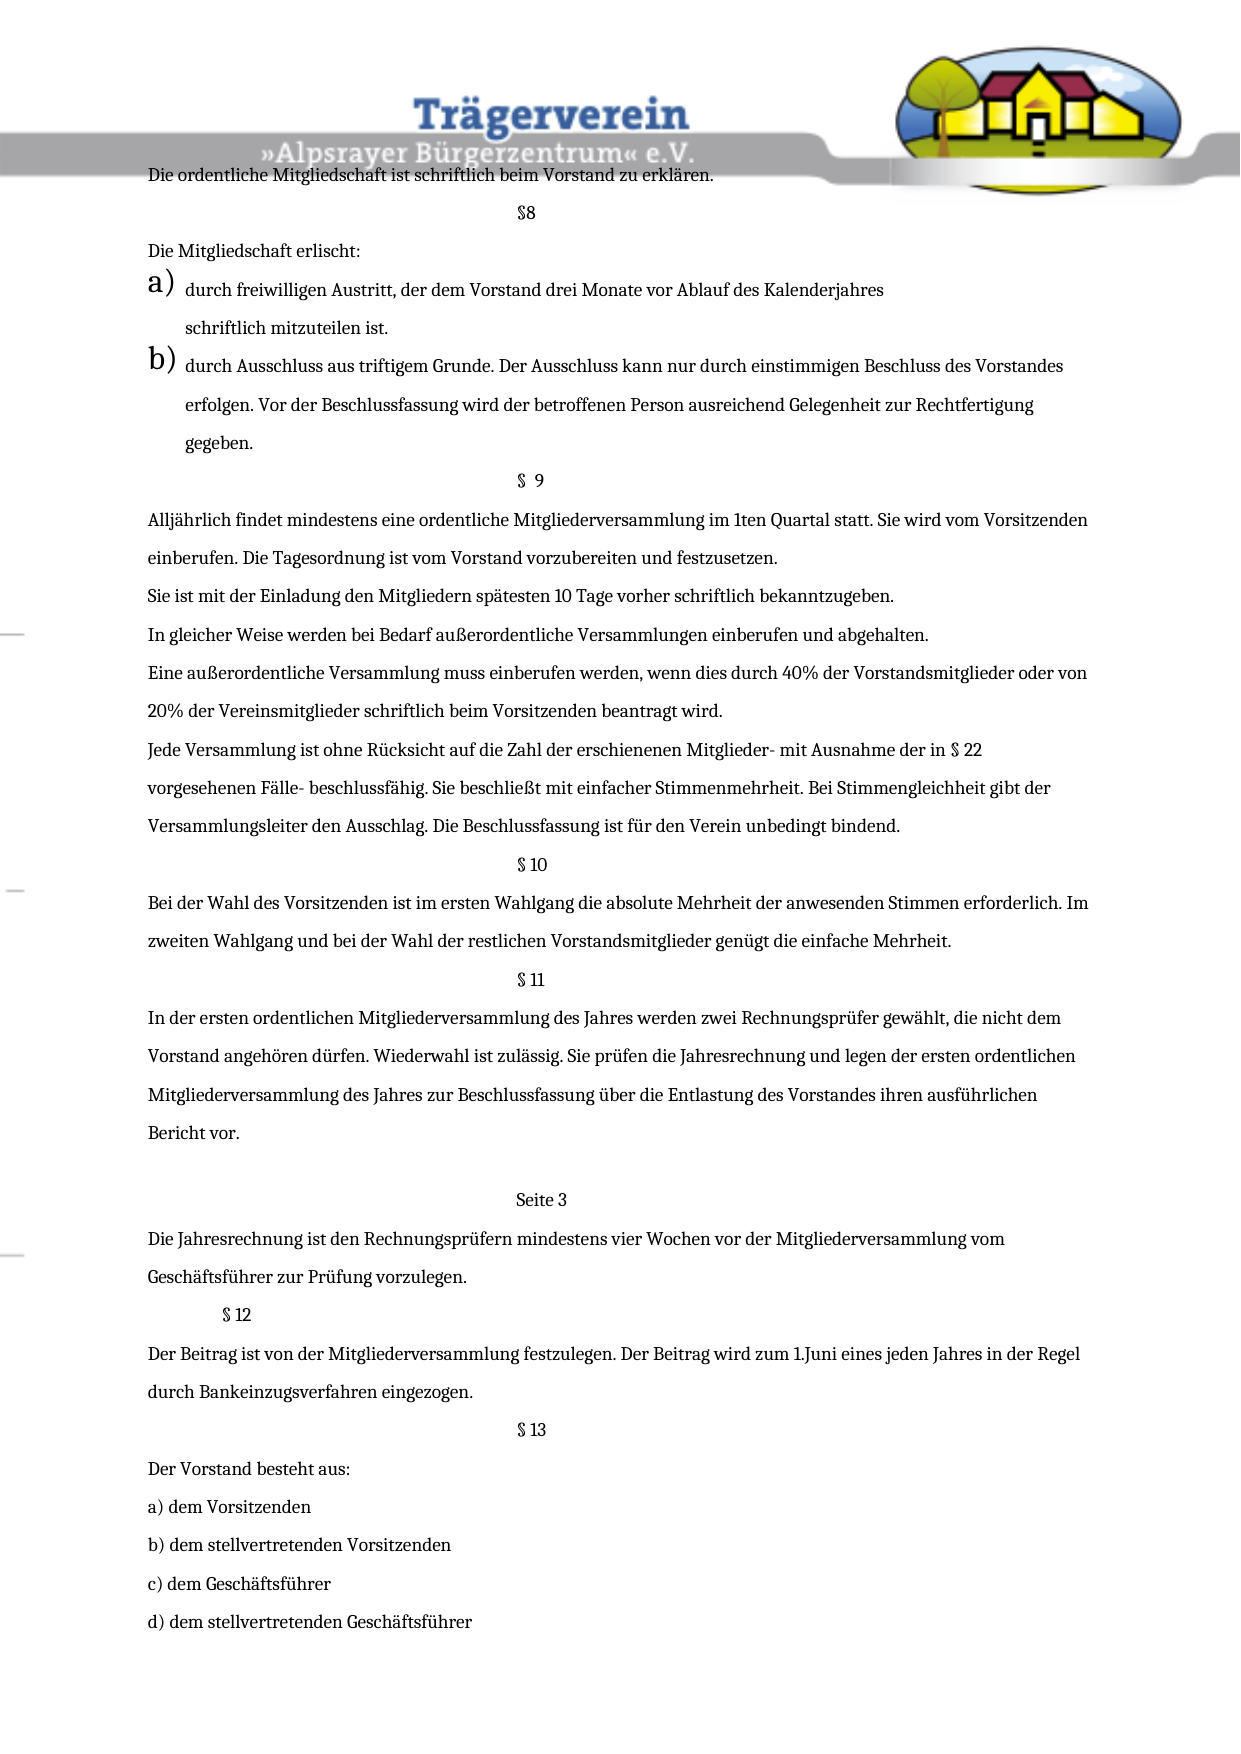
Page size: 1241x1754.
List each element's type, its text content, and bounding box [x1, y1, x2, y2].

picture [0, 15, 1240, 1754]
text Seite 3 [443, 1173, 1093, 1211]
text Sie ist mit der Einladung den Mitgliedern spätesten 10 Tage vorher schriftlich bekanntzugeben. [148, 569, 1093, 608]
text Die Mitgliedschaft erlischt: [148, 224, 1093, 263]
text a) dem Vorsitzenden [148, 1480, 1093, 1518]
text Jede Versammlung ist ohne Rücksicht auf die Zahl der erschienenen Mitglieder- mit Ausnahme der in § 22 vorgesehenen Fälle- beschlussfähig. Sie beschließt mit einfacher Stimmenmehrheit. Bei Stimmengleichheit gibt der Versammlungsleiter den Ausschlag. Die Beschlussfassung ist für den Verein unbedingt bindend. [148, 723, 1093, 838]
text Bei der Wahl des Vorsitzenden ist im ersten Wahlgang die absolute Mehrheit der anwesenden Stimmen erforderlich. Im zweiten Wahlgang und bei der Wahl der restlichen Vorstandsmitglieder genügt die einfache Mehrheit. [148, 876, 1093, 953]
list durch freiwilligen Austritt, der dem Vorstand drei Monate vor Ablauf des Kalenderjahres [148, 263, 1093, 301]
text schriftlich mitzuteilen ist. [185, 301, 1093, 339]
text Eine außerordentliche Versammlung muss einberufen werden, wenn dies durch 40% der Vorstandsmitglieder oder von 20% der Vereinsmitglieder schriftlich beim Vorsitzenden beantragt wird. [148, 646, 1093, 723]
text c) dem Geschäftsführer [148, 1556, 1093, 1595]
text b) dem stellvertretenden Vorsitzenden [148, 1518, 1093, 1556]
text d) dem stellvertretenden Geschäftsführer [148, 1595, 1093, 1633]
text Alljährlich findet mindestens eine ordentliche Mitgliederversammlung im 1ten Quartal statt. Sie wird vom Vorsitzenden einberufen. Die Tagesordnung ist vom Vorstand vorzubereiten und festzusetzen. [148, 493, 1093, 569]
text § 11 [148, 953, 1093, 991]
text In der ersten ordentlichen Mitgliederversammlung des Jahres werden zwei Rechnungsprüfer gewählt, die nicht dem Vorstand angehören dürfen. Wiederwahl ist zulässig. Sie prüfen die Jahresrechnung und legen der ersten ordentlichen Mitgliederversammlung des Jahres zur Beschlussfassung über die Entlastung des Vorstandes ihren ausführlichen Bericht vor. [148, 991, 1093, 1144]
text §8 [148, 186, 1093, 224]
text In gleicher Weise werden bei Bedarf außerordentliche Versammlungen einberufen und abgehalten. [148, 608, 1093, 646]
text Die Jahresrechnung ist den Rechnungsprüfern mindestens vier Wochen vor der Mitgliederversammlung vom Geschäftsführer zur Prüfung vorzulegen. § 12 [148, 1211, 1093, 1326]
text § 13 [148, 1403, 1093, 1441]
list durch Ausschluss aus triftigem Grunde. Der Ausschluss kann nur durch einstimmigen Beschluss des Vorstandes erfolgen. Vor der Beschlussfassung wird der betroffenen Person ausreichend Gelegenheit zur Rechtfertigung gegeben. [148, 339, 1093, 454]
text § 9 [516, 454, 1093, 493]
text § 10 [148, 838, 1093, 876]
text Der Beitrag ist von der Mitgliederversammlung festzulegen. Der Beitrag wird zum 1.Juni eines jeden Jahres in der Regel durch Bankeinzugsverfahren eingezogen. [148, 1326, 1093, 1403]
text Der Vorstand besteht aus: [148, 1441, 1093, 1480]
text Die ordentliche Mitgliedschaft ist schriftlich beim Vorstand zu erklären. [148, 148, 1093, 186]
